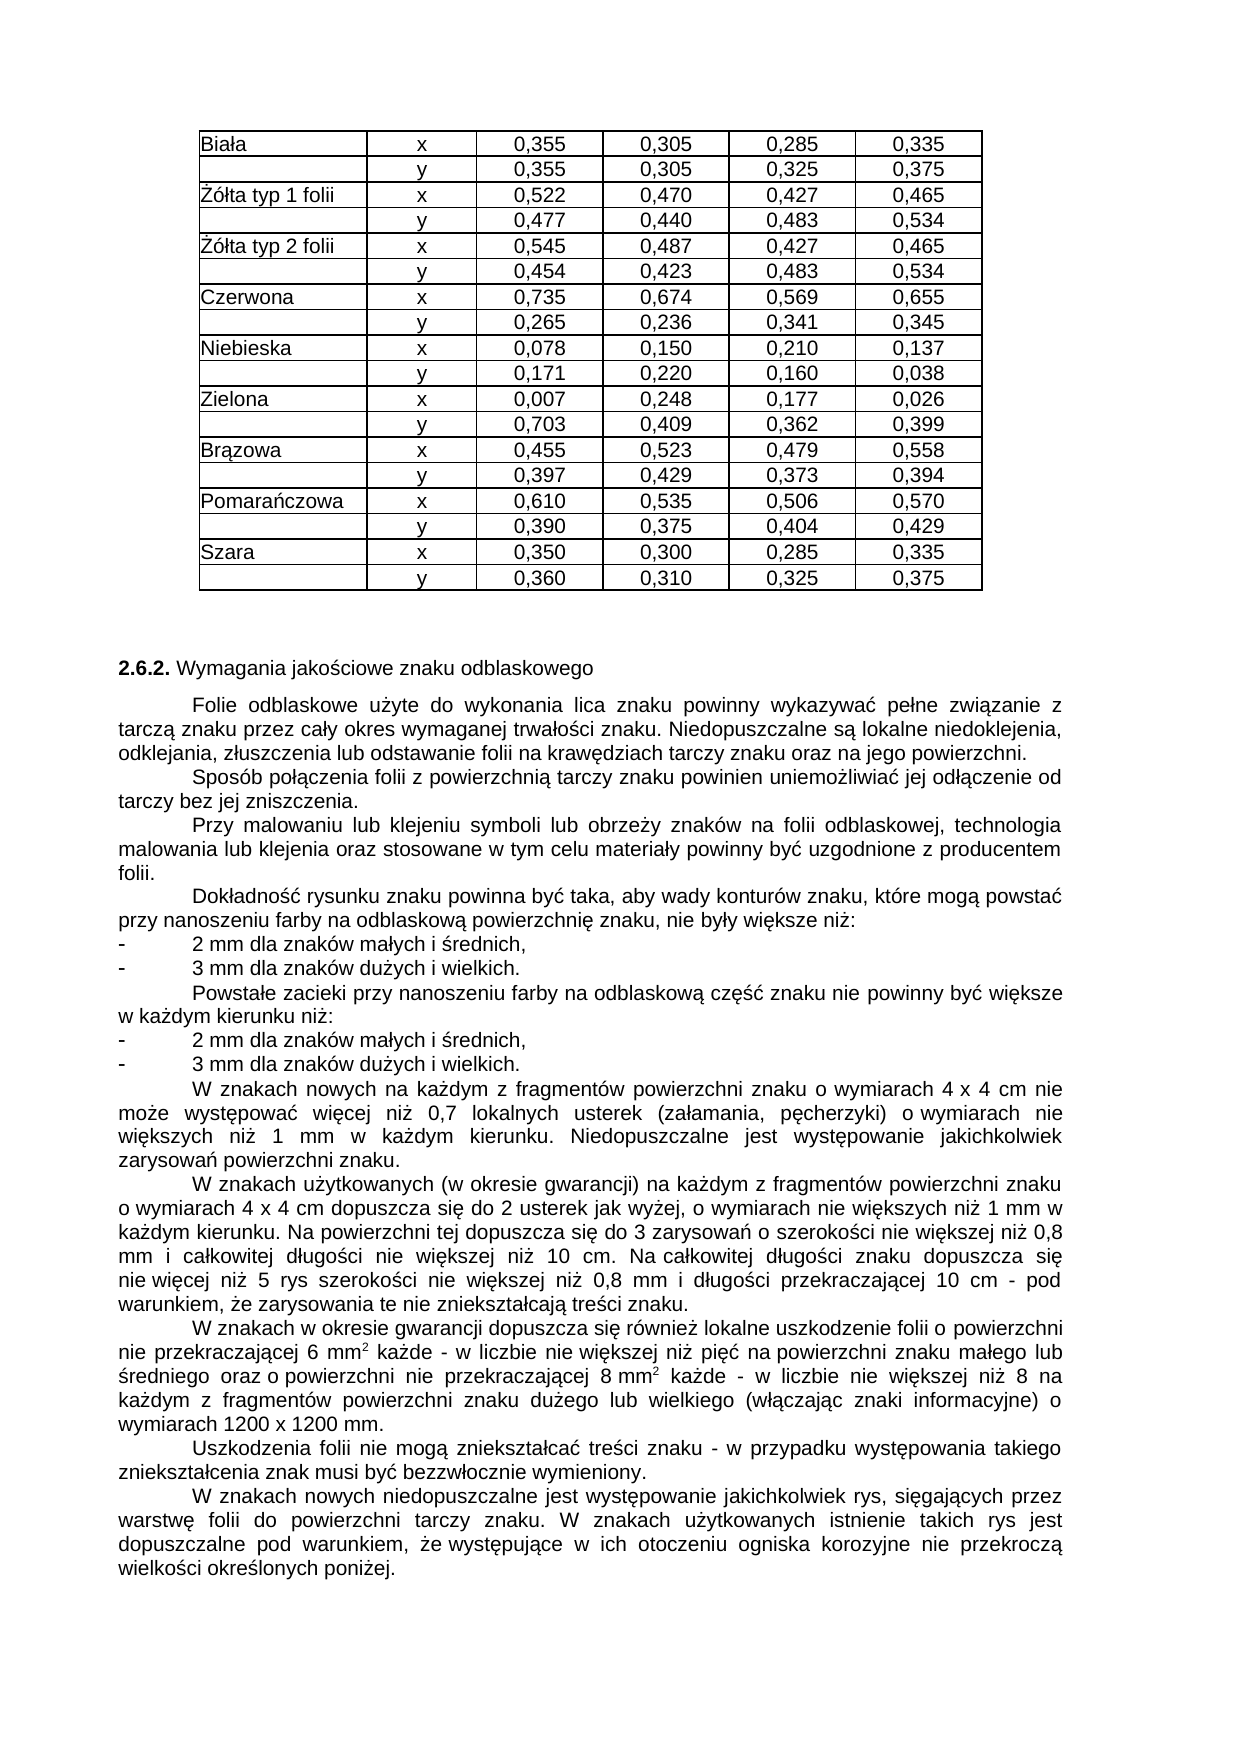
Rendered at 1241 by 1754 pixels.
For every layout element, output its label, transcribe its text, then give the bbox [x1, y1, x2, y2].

table_cell 0,137 [856, 336, 981, 359]
table_cell 0,470 [604, 183, 728, 206]
table_cell 0,569 [730, 285, 855, 308]
table_cell 0,545 [477, 234, 602, 257]
table_cell y [368, 463, 476, 487]
table_cell 0,477 [477, 208, 602, 232]
table_cell 0,335 [856, 540, 981, 564]
text Powstałe zacieki przy nanoszeniu farby na odblaskową część znaku nie powinny być większe w każdym kierunku niż: [118, 980, 1063, 1028]
table_cell 0,362 [730, 412, 855, 436]
table_cell Biała [200, 132, 366, 155]
table_cell 0,007 [477, 387, 602, 411]
table_cell 0,440 [604, 208, 728, 232]
table_cell 0,248 [604, 387, 728, 411]
table_cell 0,350 [477, 540, 602, 564]
table_cell 0,305 [604, 157, 728, 181]
table_cell 0,026 [856, 387, 981, 411]
table_cell [200, 157, 366, 181]
table_cell 0,300 [604, 540, 728, 564]
table_cell 0,570 [856, 489, 981, 513]
table_cell [200, 208, 366, 232]
table_cell 0,210 [730, 336, 855, 359]
table_cell 0,236 [604, 310, 728, 334]
table_cell 0,394 [856, 463, 981, 487]
table_cell 0,397 [477, 463, 602, 487]
table_cell [200, 412, 366, 436]
table_cell 0,375 [856, 157, 981, 181]
table_cell 0,404 [730, 514, 855, 538]
table_cell 0,674 [604, 285, 728, 308]
table_cell 0,655 [856, 285, 981, 308]
table_cell y [368, 310, 476, 334]
table_cell y [368, 157, 476, 181]
table_cell 0,399 [856, 412, 981, 436]
table_cell Brązowa [200, 438, 366, 462]
table_cell 0,335 [856, 132, 981, 155]
table_cell 0,558 [856, 438, 981, 462]
table_cell [200, 361, 366, 385]
table_cell 0,483 [730, 259, 855, 283]
table_cell 0,310 [604, 565, 728, 589]
table_cell 0,479 [730, 438, 855, 462]
table_cell 0,487 [604, 234, 728, 257]
table_cell 0,305 [604, 132, 728, 155]
table_cell 0,735 [477, 285, 602, 308]
list 3 mm dla znaków dużych i wielkich. [118, 1052, 1063, 1076]
table_cell 0,285 [730, 132, 855, 155]
table_cell Żółta typ 1 folii [200, 183, 366, 206]
table_cell 0,423 [604, 259, 728, 283]
table_cell y [368, 514, 476, 538]
list W znakach nowych niedopuszczalne jest występowanie jakichkolwiek rys, sięgających przez warstwę folii do powierzchni tarczy znaku. W znakach użytkowanych istnienie takich rys jest dopuszczalne pod warunkiem, że występujące w ich otoczeniu ogniska korozyjne nie przekroczą wielkości określonych poniżej. [118, 1484, 1063, 1579]
table_cell [200, 259, 366, 283]
text Przy malowaniu lub klejeniu symboli lub obrzeży znaków na folii odblaskowej, technologia malowania lub klejenia oraz stosowane w tym celu materiały powinny być uzgodnione z producentem folii. [118, 812, 1063, 884]
table_cell 0,375 [604, 514, 728, 538]
table_cell x [368, 285, 476, 308]
table_cell y [368, 412, 476, 436]
table_cell 0,455 [477, 438, 602, 462]
table_cell x [368, 132, 476, 155]
table_cell Niebieska [200, 336, 366, 359]
table_cell 0,534 [856, 259, 981, 283]
table_cell 0,150 [604, 336, 728, 359]
table_cell 0,409 [604, 412, 728, 436]
table_cell 0,429 [604, 463, 728, 487]
table_cell 0,355 [477, 157, 602, 181]
list 2 mm dla znaków małych i średnich, [118, 932, 1063, 956]
text W znakach nowych na każdym z fragmentów powierzchni znaku o wymiarach 4 x 4 cm nie może występować więcej niż 0,7 lokalnych usterek (załamania, pęcherzyki) o wymiarach nie większych niż 1 mm w każdym kierunku. Niedopuszczalne jest występowanie jakichkolwiek zarysowań powierzchni znaku. [118, 1076, 1063, 1172]
table_cell Żółta typ 2 folii [200, 234, 366, 257]
table_cell 0,703 [477, 412, 602, 436]
table_cell 0,465 [856, 234, 981, 257]
text 2.6.2. Wymagania jakościowe znaku odblaskowego [118, 656, 1063, 680]
list W znakach w okresie gwarancji dopuszcza się również lokalne uszkodzenie folii o powierzchni nie przekraczającej 6 mm2 każde - w liczbie nie większej niż pięć na powierzchni znaku małego lub średniego oraz o powierzchni nie przekraczającej 8 mm2 każde - w liczbie nie większej niż 8 na każdym z fragmentów powierzchni znaku dużego lub wielkiego (włączając znaki informacyjne) o wymiarach 1200 x 1200 mm. [118, 1316, 1063, 1436]
table_cell 0,355 [477, 132, 602, 155]
table_cell 0,177 [730, 387, 855, 411]
table_cell 0,220 [604, 361, 728, 385]
table_cell [200, 565, 366, 589]
table_cell y [368, 361, 476, 385]
table_cell [200, 463, 366, 487]
table_cell 0,078 [477, 336, 602, 359]
table_cell x [368, 489, 476, 513]
table_cell 0,523 [604, 438, 728, 462]
table_cell [200, 514, 366, 538]
table_cell x [368, 438, 476, 462]
table_cell x [368, 336, 476, 359]
table_cell Zielona [200, 387, 366, 411]
text Sposób połączenia folii z powierzchnią tarczy znaku powinien uniemożliwiać jej odłączenie od tarczy bez jej zniszczenia. [118, 764, 1063, 812]
table_cell 0,325 [730, 157, 855, 181]
list Uszkodzenia folii nie mogą zniekształcać treści znaku - w przypadku występowania takiego zniekształcenia znak musi być bezzwłocznie wymieniony. [118, 1436, 1063, 1484]
table_cell x [368, 387, 476, 411]
table_cell 0,171 [477, 361, 602, 385]
text Dokładność rysunku znaku powinna być taka, aby wady konturów znaku, które mogą powstać przy nanoszeniu farby na odblaskową powierzchnię znaku, nie były większe niż: [118, 884, 1063, 932]
table_cell 0,390 [477, 514, 602, 538]
table_cell y [368, 565, 476, 589]
table_cell Pomarańczowa [200, 489, 366, 513]
table_cell 0,522 [477, 183, 602, 206]
table_cell 0,360 [477, 565, 602, 589]
table_cell y [368, 208, 476, 232]
table_cell 0,454 [477, 259, 602, 283]
table_cell 0,427 [730, 234, 855, 257]
table_cell x [368, 540, 476, 564]
table_cell x [368, 183, 476, 206]
table_cell 0,506 [730, 489, 855, 513]
table_cell 0,375 [856, 565, 981, 589]
table_cell 0,265 [477, 310, 602, 334]
table_cell 0,483 [730, 208, 855, 232]
table_cell 0,373 [730, 463, 855, 487]
table_cell Czerwona [200, 285, 366, 308]
table_cell 0,429 [856, 514, 981, 538]
table_cell y [368, 259, 476, 283]
table_cell 0,345 [856, 310, 981, 334]
table_cell 0,534 [856, 208, 981, 232]
table_cell 0,160 [730, 361, 855, 385]
table_cell 0,038 [856, 361, 981, 385]
table_cell 0,427 [730, 183, 855, 206]
table_cell 0,341 [730, 310, 855, 334]
table_cell [200, 310, 366, 334]
table_cell 0,610 [477, 489, 602, 513]
text Folie odblaskowe użyte do wykonania lica znaku powinny wykazywać pełne związanie z tarczą znaku przez cały okres wymaganej trwałości znaku. Niedopuszczalne są lokalne niedoklejenia, odklejania, złuszczenia lub odstawanie folii na krawędziach tarczy znaku oraz na jego powierzchni. [118, 693, 1063, 764]
table_cell 0,325 [730, 565, 855, 589]
list W znakach użytkowanych (w okresie gwarancji) na każdym z fragmentów powierzchni znaku o wymiarach 4 x 4 cm dopuszcza się do 2 usterek jak wyżej, o wymiarach nie większych niż 1 mm w każdym kierunku. Na powierzchni tej dopuszcza się do 3 zarysowań o szerokości nie większej niż 0,8 mm i całkowitej długości nie większej niż 10 cm. Na całkowitej długości znaku dopuszcza się nie więcej niż 5 rys szerokości nie większej niż 0,8 mm i długości przekraczającej 10 cm - pod warunkiem, że zarysowania te nie zniekształcają treści znaku. [118, 1172, 1063, 1316]
list 2 mm dla znaków małych i średnich, [118, 1028, 1063, 1052]
table_cell 0,465 [856, 183, 981, 206]
list 3 mm dla znaków dużych i wielkich. [118, 956, 1063, 980]
table_cell 0,535 [604, 489, 728, 513]
table_cell x [368, 234, 476, 257]
table_cell 0,285 [730, 540, 855, 564]
table_cell Szara [200, 540, 366, 564]
